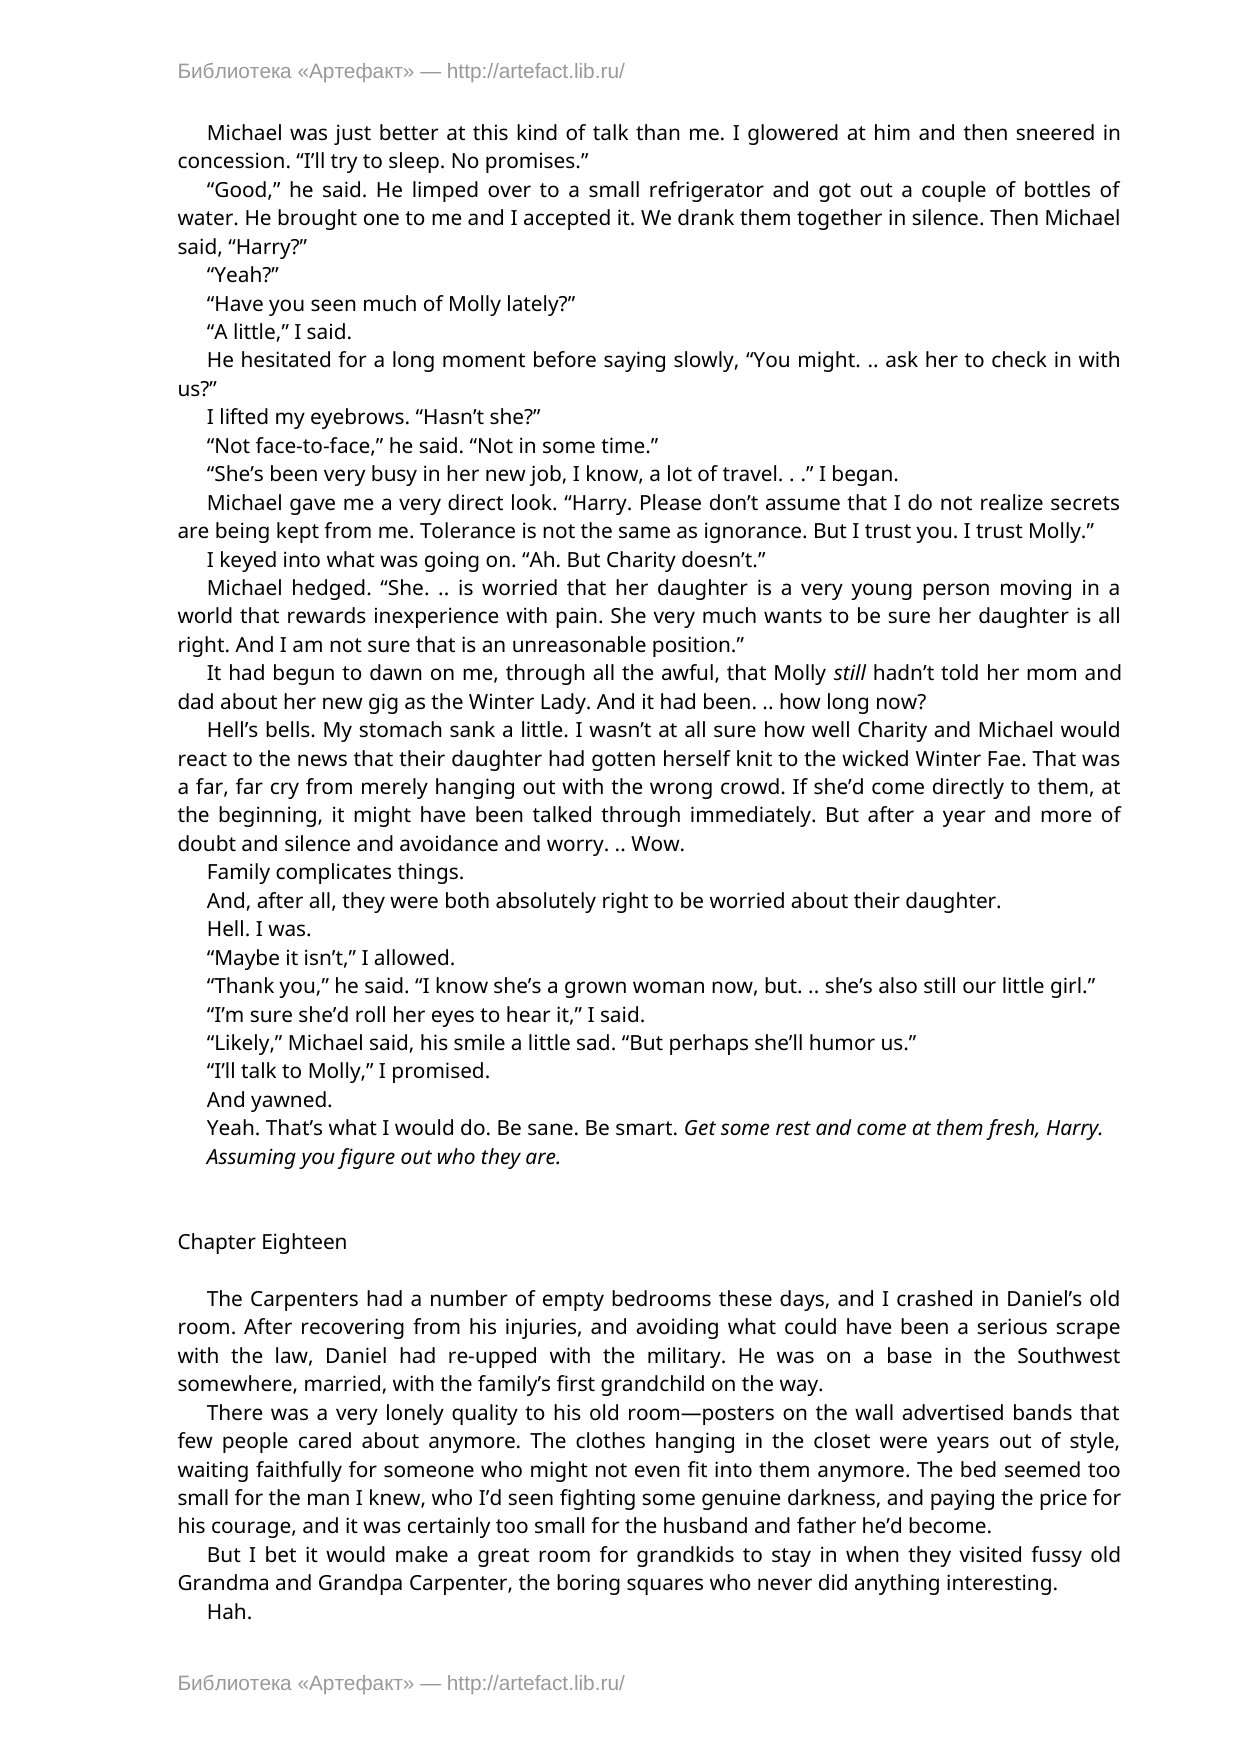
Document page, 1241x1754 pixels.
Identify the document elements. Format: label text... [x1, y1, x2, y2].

text Michael gave me a very direct look. “Harry. Please don’t assume that I do not realize secrets are being kept from me. Tolerance is not the same as ignorance. But I trust you. I trust Molly.” [177, 488, 1122, 545]
text Yeah. That’s what I would do. Be sane. Be smart. Get some rest and come at them fresh, Harry. [177, 1113, 1122, 1142]
subtitle Chapter Eighteen [177, 1227, 1122, 1256]
text And, after all, they were both absolutely right to be worried about their daughter. [177, 886, 1122, 914]
text “I’ll talk to Molly,” I promised. [177, 1057, 1122, 1085]
text “Not face-to-face,” he said. “Not in some time.” [177, 431, 1122, 459]
text “Good,” he said. He limped over to a small refrigerator and got out a couple of bottles of water. He brought one to me and I accepted it. We drank them together in silence. Then Michael said, “Harry?” [177, 175, 1122, 260]
text Michael hedged. “She. .. is worried that her daughter is a very young person moving in a world that rewards inexperience with pain. She very much wants to be sure her daughter is all right. And I am not sure that is an unreasonable position.” [177, 573, 1122, 658]
text It had begun to dawn on me, through all the awful, that Molly still hadn’t told her mom and dad about her new gig as the Winter Lady. And it had been. .. how long now? [177, 658, 1122, 715]
text “I’m sure she’d roll her eyes to hear it,” I said. [177, 1000, 1122, 1028]
text Hell’s bells. My stomach sank a little. I wasn’t at all sure how well Charity and Michael would react to the news that their daughter had gotten herself knit to the wicked Winter Fae. That was a far, far cry from merely hanging out with the wrong crowd. If she’d come directly to them, at the beginning, it might have been talked through immediately. But after a year and more of doubt and silence and avoidance and worry. .. Wow. [177, 715, 1122, 857]
text I keyed into what was going on. “Ah. But Charity doesn’t.” [177, 545, 1122, 573]
text “Maybe it isn’t,” I allowed. [177, 943, 1122, 971]
text Assuming you figure out who they are. [177, 1142, 1122, 1170]
text “She’s been very busy in her new job, I know, a lot of travel. . .” I began. [177, 459, 1122, 488]
text The Carpenters had a number of empty bedrooms these days, and I crashed in Daniel’s old room. After recovering from his injuries, and avoiding what could have been a serious scrape with the law, Daniel had re-upped with the military. He was on a base in the Southwest somewhere, married, with the family’s first grandchild on the way. [177, 1284, 1122, 1398]
text “Thank you,” he said. “I know she’s a grown woman now, but. .. she’s also still our little girl.” [177, 971, 1122, 1000]
text He hesitated for a long moment before saying slowly, “You might. .. ask her to check in with us?” [177, 346, 1122, 402]
text Michael was just better at this kind of talk than me. I glowered at him and then sneered in concession. “I’ll try to sleep. No promises.” [177, 118, 1122, 175]
text Hell. I was. [177, 914, 1122, 943]
text “Yeah?” [177, 260, 1122, 289]
text And yawned. [177, 1085, 1122, 1113]
text “Likely,” Michael said, his smile a little sad. “But perhaps she’ll humor us.” [177, 1028, 1122, 1057]
text Hah. [177, 1597, 1122, 1625]
text Family complicates things. [177, 857, 1122, 886]
text “A little,” I said. [177, 317, 1122, 346]
text There was a very lonely quality to his old room—posters on the wall advertised bands that few people cared about anymore. The clothes hanging in the closet were years out of style, waiting faithfully for someone who might not even fit into them anymore. The bed seemed too small for the man I knew, who I’d seen fighting some genuine darkness, and paying the price for his courage, and it was certainly too small for the husband and father he’d become. [177, 1398, 1122, 1540]
text I lifted my eyebrows. “Hasn’t she?” [177, 402, 1122, 431]
text But I bet it would make a great room for grandkids to stay in when they visited fussy old Grandma and Grandpa Carpenter, the boring squares who never did anything interesting. [177, 1540, 1122, 1597]
text “Have you seen much of Molly lately?” [177, 289, 1122, 317]
